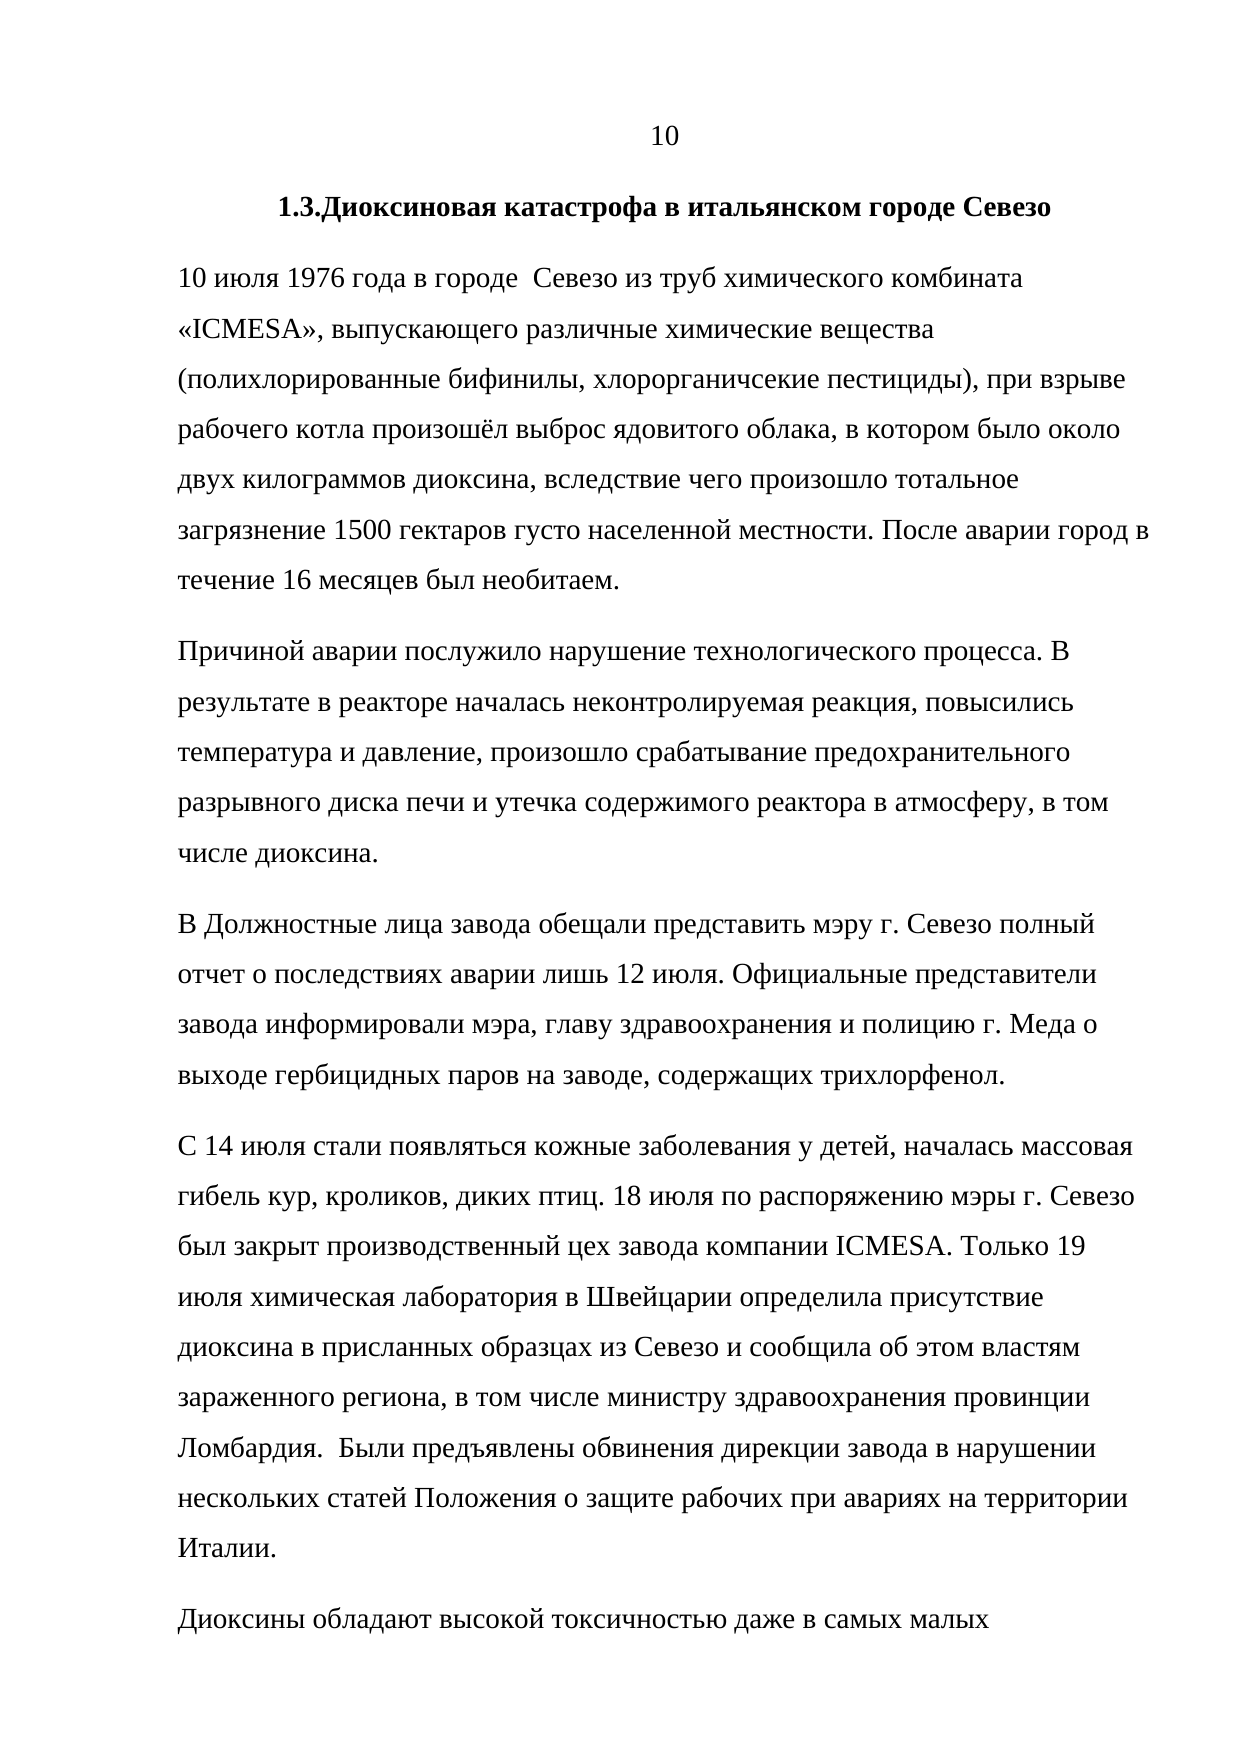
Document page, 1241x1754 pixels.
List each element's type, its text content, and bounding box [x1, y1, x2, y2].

text С 14 июля стали появляться кожные заболевания у детей, началась массовая гибель кур, кроликов, диких птиц. 18 июля по распоряжению мэры г. Севезо был закрыт производственный цех завода компании ICMESA. Только 19 июля химическая лаборатория в Швейцарии определила присутствие диоксина в присланных образцах из Севезо и сообщила об этом властям зараженного региона, в том числе министру здравоохранения провинции Ломбардия. Были предъявлены обвинения дирекции завода в нарушении нескольких статей Положения о защите рабочих при авариях на территории Италии. [177, 1128, 1152, 1564]
text 1.3.Диоксиновая катастрофа в итальянском городе Севезо [177, 189, 1152, 223]
text В Должностные лица завода обещали представить мэру г. Севезо полный отчет о последствиях аварии лишь 12 июля. Официальные представители завода информировали мэра, главу здравоохранения и полицию г. Меда о выходе гербицидных паров на заводе, содержащих трихлорфенол. [177, 906, 1152, 1090]
text 10 [177, 118, 1152, 152]
text Диоксины обладают высокой токсичностью даже в самых малых [177, 1602, 1152, 1635]
text 10 июля 1976 года в городе Севезо из труб химического комбината «ICMESA», выпускающего различные химические вещества (полихлорированные бифинилы, хлорорганичсекие пестициды), при взрыве рабочего котла произошёл выброс ядовитого облака, в котором было около двух килограммов диоксина, вследствие чего произошло тотальное загрязнение 1500 гектаров густо населенной местности. После аварии город в течение 16 месяцев был необитаем. [177, 260, 1152, 596]
text Причиной аварии послужило нарушение технологического процесса. В результате в реакторе началась неконтролируемая реакция, повысились температура и давление, произошло срабатывание предохранительного разрывного диска печи и утечка содержимого реактора в атмосферу, в том числе диоксина. [177, 633, 1152, 868]
